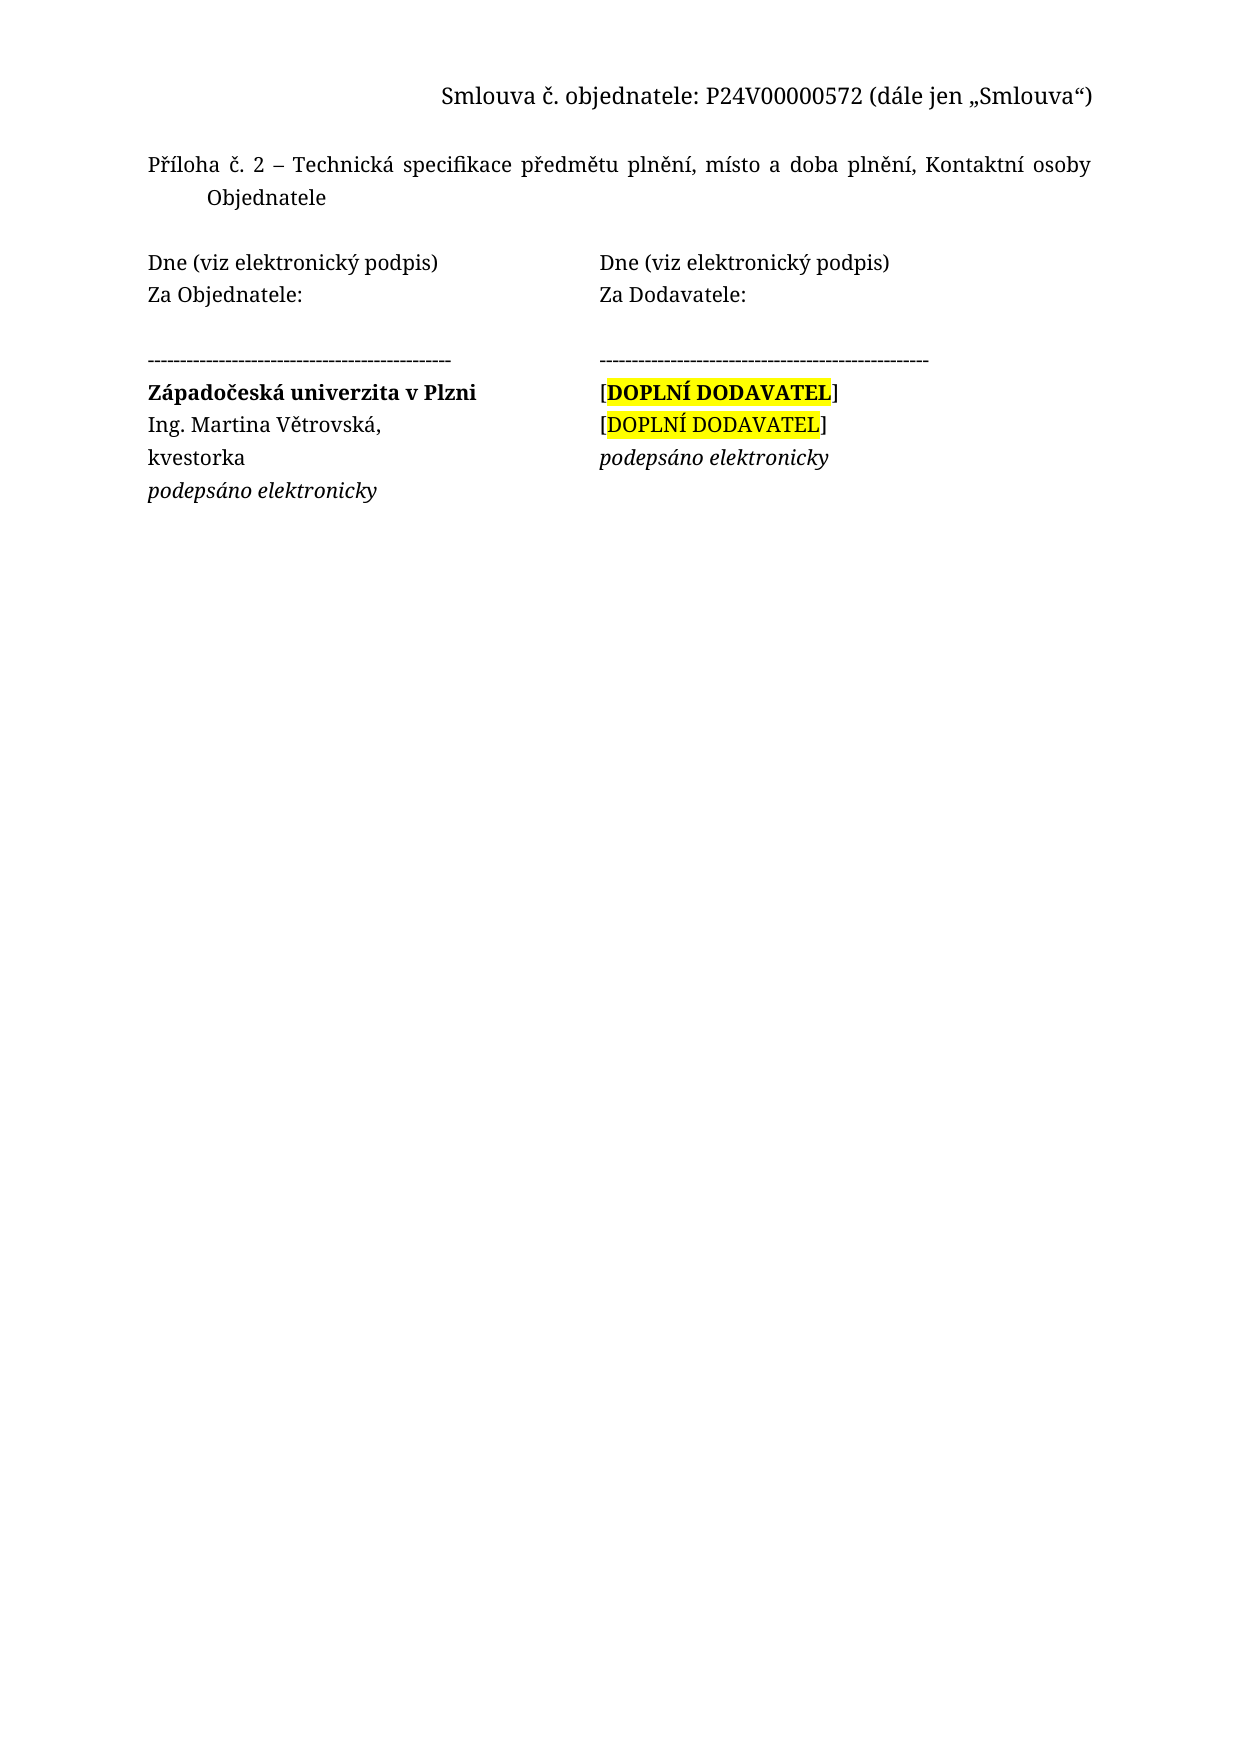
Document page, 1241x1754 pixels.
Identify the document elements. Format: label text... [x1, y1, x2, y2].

text Příloha č. 2 – Technická specifikace předmětu plnění, místo a doba plnění, Kontaktní osoby Objednatele [148, 150, 1093, 211]
table_header Dne (viz elektronický podpis) Za Objednatele: ----------------------------------------------- Západočeská univerzita v Plzni Ing. Martina Větrovská, kvestorka podepsáno elektronicky [136, 248, 588, 508]
table_header Dne (viz elektronický podpis) Za Dodavatele: --------------------------------------------------- [DOPLNÍ DODAVATEL] [DOPLNÍ DODAVATEL] podepsáno elektronicky [588, 248, 1040, 508]
